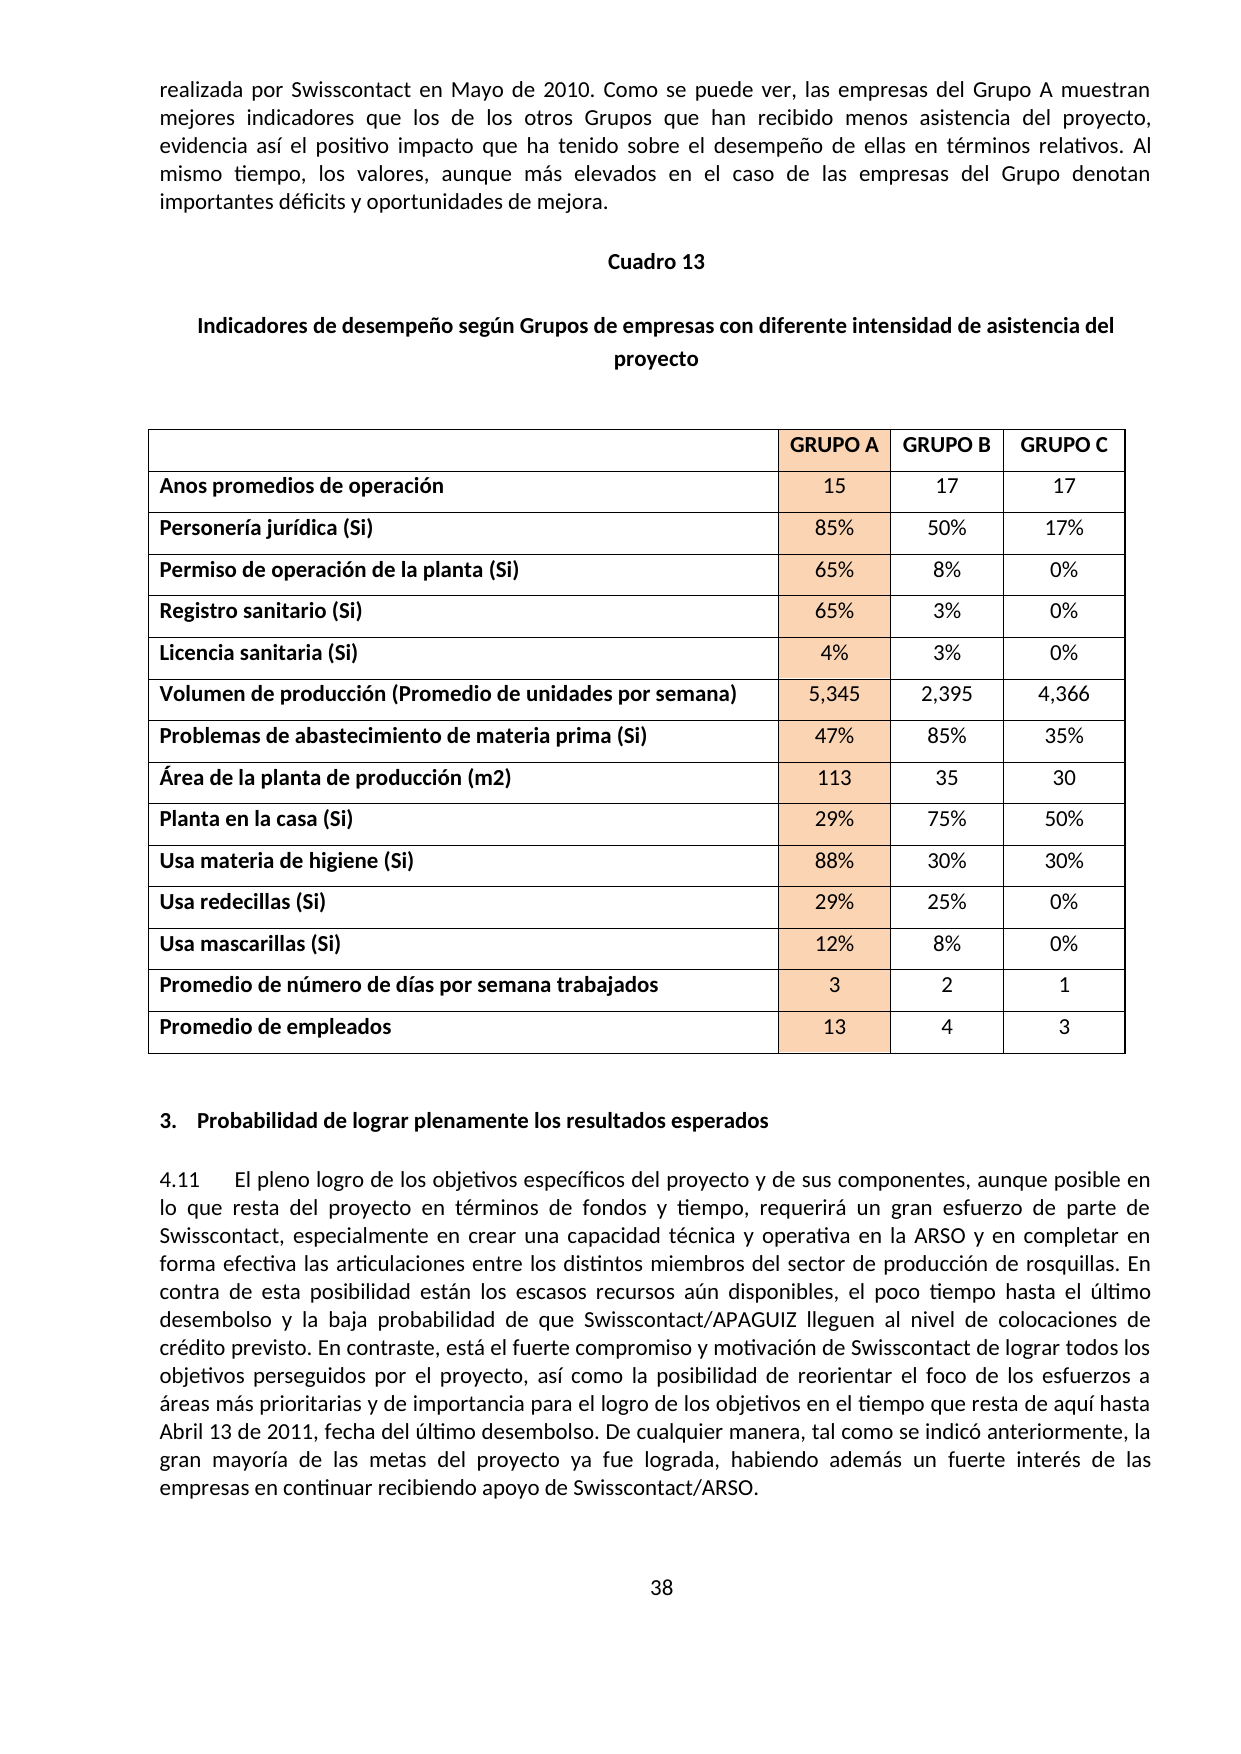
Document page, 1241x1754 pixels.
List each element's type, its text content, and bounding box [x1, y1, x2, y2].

table_cell 15 [779, 472, 890, 512]
table_cell 0% [1004, 929, 1124, 969]
table_cell Personería jurídica (Si) [149, 513, 778, 554]
table_cell 5,345 [779, 680, 890, 720]
list Probabilidad de lograr plenamente los resultados esperados [159, 1107, 1153, 1134]
table_cell 30 [1004, 763, 1124, 803]
table_cell 0% [1004, 596, 1124, 637]
table_cell 3% [891, 638, 1003, 678]
table_cell 75% [891, 804, 1003, 845]
table_cell 29% [779, 804, 890, 845]
table_cell Promedio de número de días por semana trabajados [149, 970, 778, 1011]
table_cell 8% [891, 929, 1003, 969]
table_cell 1 [1004, 970, 1124, 1011]
table_cell 0% [1004, 887, 1124, 928]
table_cell 85% [891, 721, 1003, 762]
table_cell 29% [779, 887, 890, 928]
table_cell 30% [1004, 846, 1124, 886]
table_cell 3 [1004, 1012, 1124, 1052]
table_cell Usa materia de higiene (Si) [149, 846, 778, 886]
table_cell 4 [891, 1012, 1003, 1052]
table_header GRUPO B [891, 430, 1003, 471]
table_cell 25% [891, 887, 1003, 928]
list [159, 75, 1153, 215]
table_cell 2,395 [891, 680, 1003, 720]
table_cell Promedio de empleados [149, 1012, 778, 1052]
list Indicadores de desempeño según Grupos de empresas con diferente intensidad de asistencia del proyecto [159, 312, 1153, 372]
table_cell 65% [779, 555, 890, 595]
table_cell Área de la planta de producción (m2) [149, 763, 778, 803]
table_cell 65% [779, 596, 890, 637]
table_header GRUPO C [1004, 430, 1124, 471]
table_header [149, 430, 778, 471]
table_cell 13 [779, 1012, 890, 1052]
table_cell 35% [1004, 721, 1124, 762]
table_cell Planta en la casa (Si) [149, 804, 778, 845]
table_cell Usa redecillas (Si) [149, 887, 778, 928]
table_cell Permiso de operación de la planta (Si) [149, 555, 778, 595]
table_cell 0% [1004, 555, 1124, 595]
table_cell Usa mascarillas (Si) [149, 929, 778, 969]
table_cell 2 [891, 970, 1003, 1011]
table_cell Anos promedios de operación [149, 472, 778, 512]
text 4.11 El pleno logro de los objetivos específicos del proyecto y de sus componentes, aunque posible en lo que resta del proyecto en términos de fondos y tiempo, requerirá un gran esfuerzo de parte de Swisscontact, especialmente en crear una capacidad técnica y operativa en la ARSO y en completar en forma efectiva las articulaciones entre los distintos miembros del sector de producción de rosquillas. En contra de esta posibilidad están los escasos recursos aún disponibles, el poco tiempo hasta el último desembolso y la baja probabilidad de que Swisscontact/APAGUIZ lleguen al nivel de colocaciones de crédito previsto. En contraste, está el fuerte compromiso y motivación de Swisscontact de lograr todos los objetivos perseguidos por el proyecto, así como la posibilidad de reorientar el foco de los esfuerzos a áreas más prioritarias y de importancia para el logro de los objetivos en el tiempo que resta de aquí hasta Abril 13 de 2011, fecha del último desembolso. De cualquier manera, tal como se indicó anteriormente, la gran mayoría de las metas del proyecto ya fue lograda, habiendo además un fuerte interés de las empresas en continuar recibiendo apoyo de Swisscontact/ARSO. [159, 1165, 1153, 1501]
table_cell 113 [779, 763, 890, 803]
table_cell 3 [779, 970, 890, 1011]
table_cell 88% [779, 846, 890, 886]
table_header GRUPO A [779, 430, 890, 471]
table_cell 17 [1004, 472, 1124, 512]
table_cell 12% [779, 929, 890, 969]
list Cuadro 13 [159, 247, 1153, 275]
table_cell 35 [891, 763, 1003, 803]
table_cell Problemas de abastecimiento de materia prima (Si) [149, 721, 778, 762]
table_cell 30% [891, 846, 1003, 886]
table_cell 17% [1004, 513, 1124, 554]
table_cell 3% [891, 596, 1003, 637]
table_cell 8% [891, 555, 1003, 595]
table_cell 50% [1004, 804, 1124, 845]
table_cell Licencia sanitaria (Si) [149, 638, 778, 678]
table_cell 50% [891, 513, 1003, 554]
table_cell Registro sanitario (Si) [149, 596, 778, 637]
table_cell 4% [779, 638, 890, 678]
table_cell 4,366 [1004, 680, 1124, 720]
table_cell 47% [779, 721, 890, 762]
table_cell 85% [779, 513, 890, 554]
table_cell 0% [1004, 638, 1124, 678]
table_cell 17 [891, 472, 1003, 512]
table_cell Volumen de producción (Promedio de unidades por semana) [149, 680, 778, 720]
